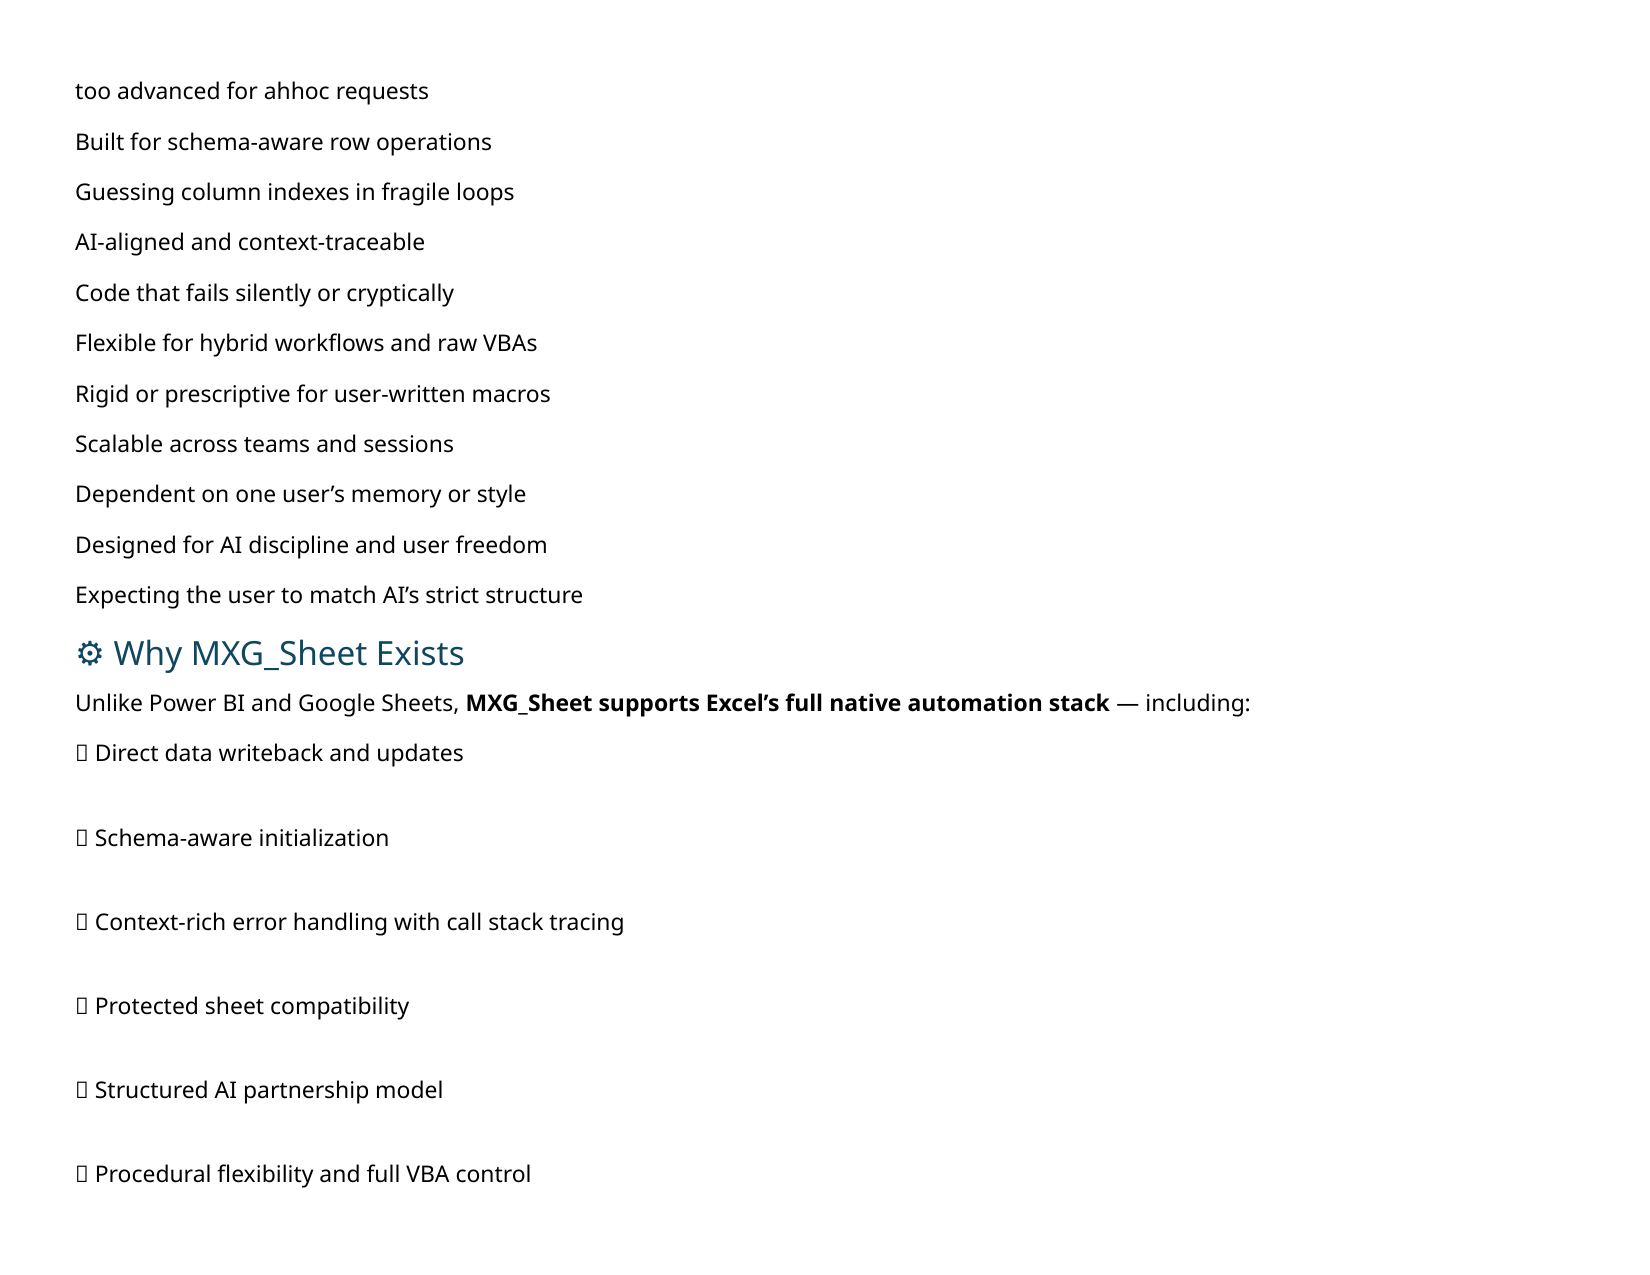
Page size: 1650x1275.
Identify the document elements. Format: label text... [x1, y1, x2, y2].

subtitle ⚙️ Why MXG_Sheet Exists [75, 629, 1575, 675]
